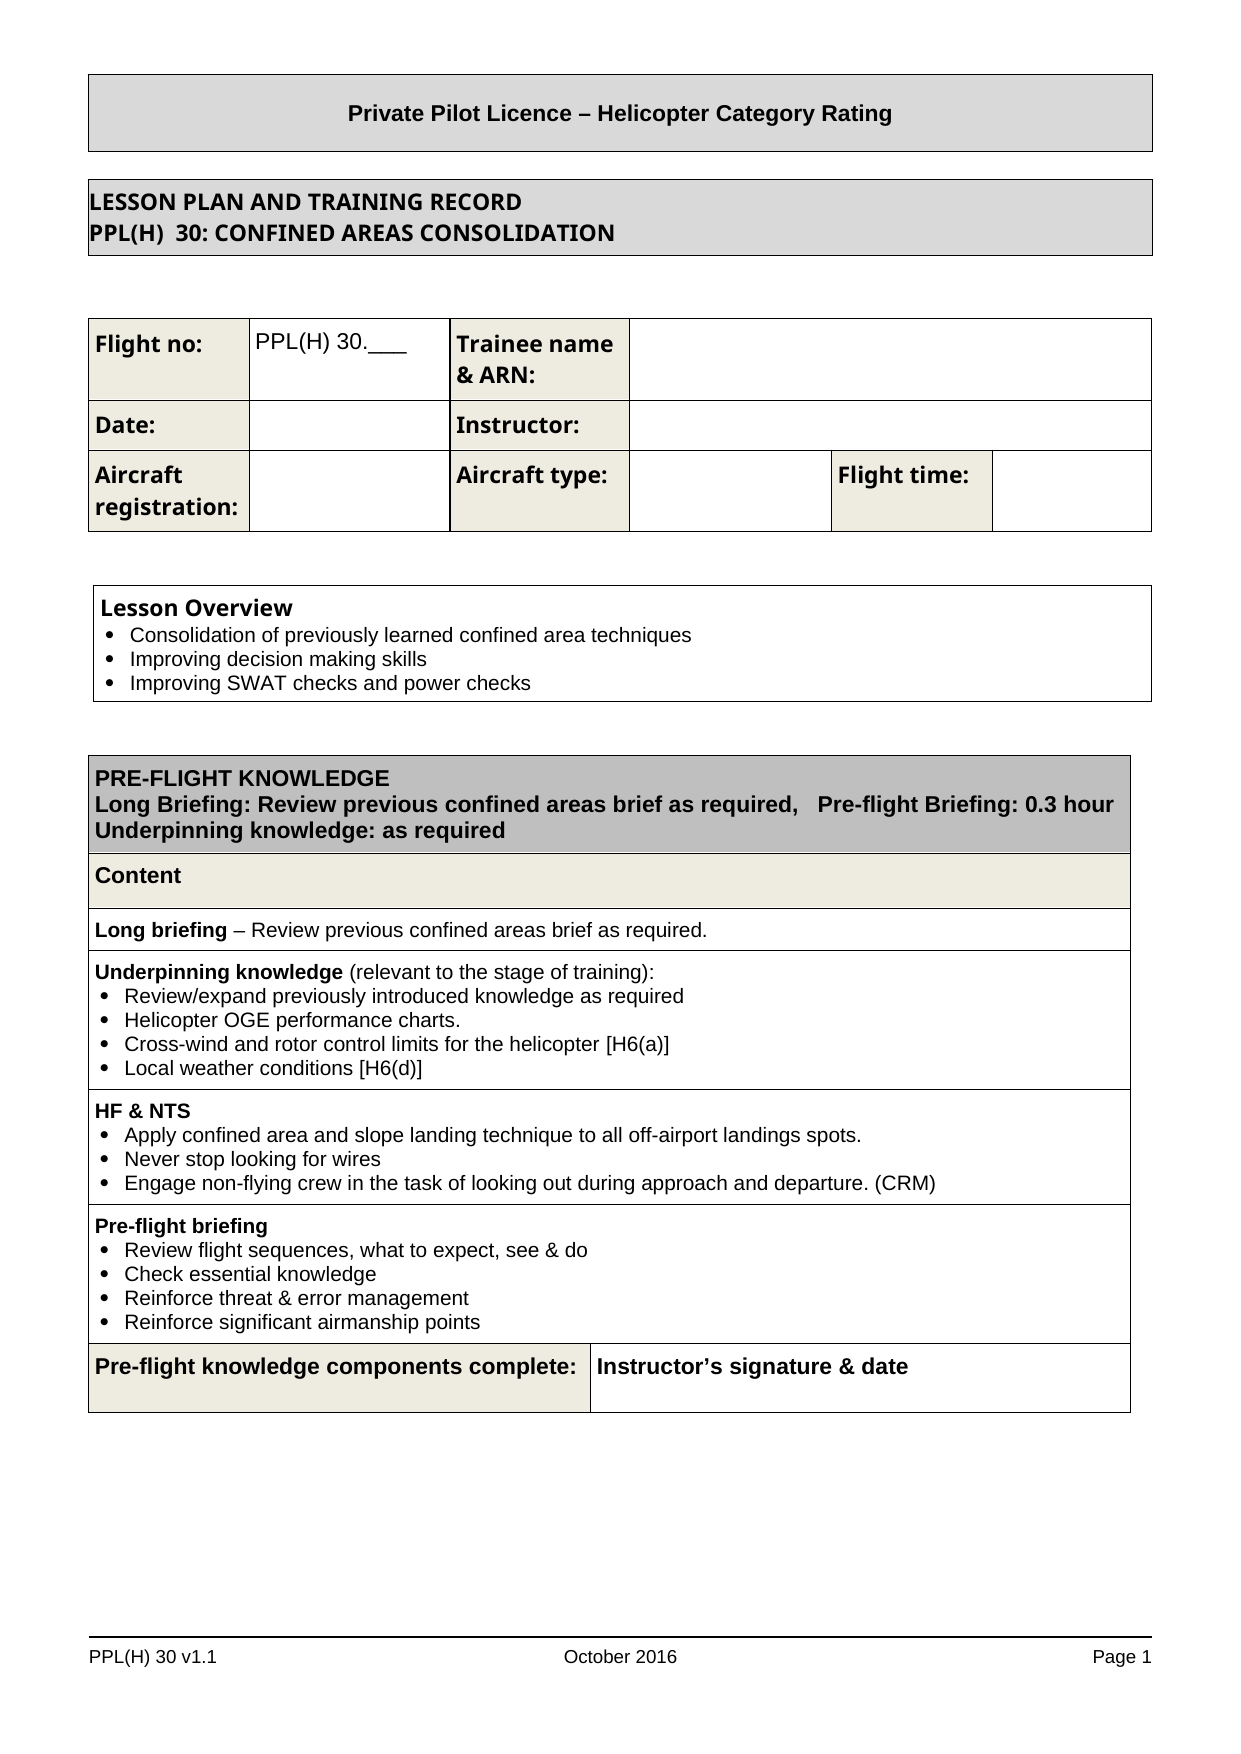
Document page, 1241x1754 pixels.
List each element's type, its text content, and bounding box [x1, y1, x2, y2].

table_cell Pre-flight briefing Review flight sequences, what to expect, see & do Check essential knowledge Reinforce threat & error management Reinforce significant airmanship points [89, 1205, 1130, 1343]
table_cell Flight time: [832, 451, 992, 531]
table_cell Aircraft registration: [89, 451, 249, 531]
table_cell [630, 401, 1151, 449]
table_cell [630, 451, 831, 531]
table_cell [993, 451, 1151, 531]
table_cell Content [89, 854, 1130, 907]
table_cell Underpinning knowledge (relevant to the stage of training): Review/expand previously introduced knowledge as required Helicopter OGE performance charts. Cross-wind and rotor control limits for the helicopter [H6(a)] Local weather conditions [H6(d)] [89, 951, 1130, 1089]
table_cell Date: [89, 401, 249, 449]
table_cell Long briefing – Review previous confined areas brief as required. [89, 909, 1130, 950]
table_cell Pre-flight knowledge components complete: [89, 1344, 590, 1412]
table_header [630, 319, 1151, 399]
table_cell Instructor’s signature & date [591, 1344, 1130, 1412]
table_cell Aircraft type: [451, 451, 629, 531]
table_header Lesson Overview Consolidation of previously learned confined area techniques Improving decision making skills Improving SWAT checks and power checks [94, 586, 1151, 701]
table_header Trainee name & ARN: [451, 319, 629, 399]
table_cell [250, 451, 449, 531]
table_header Flight no: [89, 319, 249, 399]
table_cell HF & NTS Apply confined area and slope landing technique to all off-airport landings spots. Never stop looking for wires Engage non-flying crew in the task of looking out during approach and departure. (CRM) [89, 1090, 1130, 1204]
table_header PRE-FLIGHT KNOWLEDGE Long Briefing: Review previous confined areas brief as required, Pre-flight Briefing: 0.3 hour Underpinning knowledge: as required [89, 756, 1130, 852]
table_cell [250, 401, 449, 449]
table_header PPL(H) 30.___ [250, 319, 449, 399]
table_cell Instructor: [451, 401, 629, 449]
